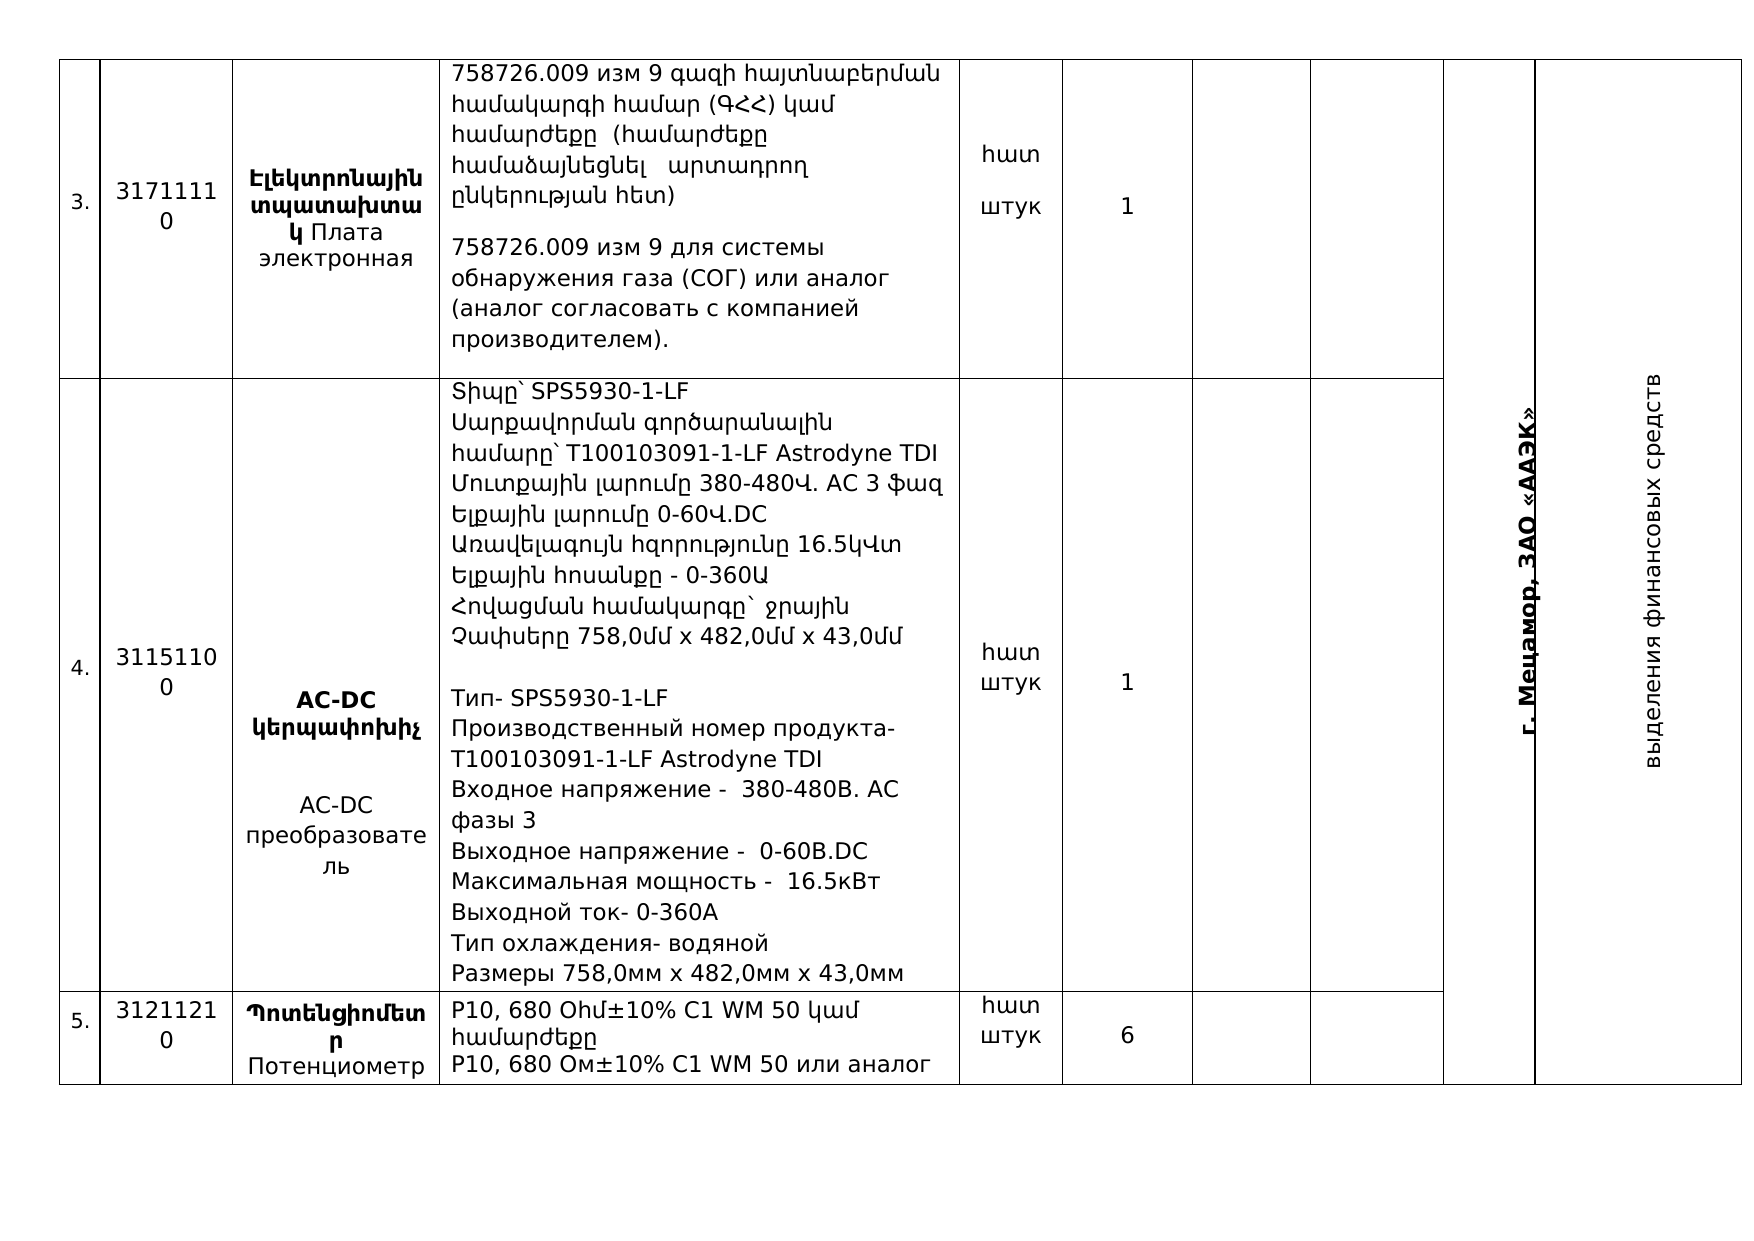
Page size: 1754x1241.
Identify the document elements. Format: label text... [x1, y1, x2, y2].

table_cell 6 [1063, 992, 1192, 1084]
table_cell [60, 992, 99, 1084]
table_cell հատ штук [960, 992, 1062, 1084]
table_cell հատ штук [960, 60, 1062, 377]
table_cell 31151100 [101, 379, 232, 991]
table_cell Р10, 680 Օհմ±10% С1 WM 50 կամ համարժեքը Р10, 680 Ом±10% С1 WM 50 или аналог [440, 992, 959, 1084]
table_cell 1 [1063, 379, 1192, 991]
table_cell 1 [1063, 60, 1192, 377]
table_cell [1311, 379, 1443, 991]
table_cell [1193, 379, 1310, 991]
table_cell 31211210 [101, 992, 232, 1084]
table_cell 31711110 [101, 60, 232, 377]
table_cell [60, 379, 99, 991]
table_cell [1311, 992, 1443, 1084]
table_cell [1311, 60, 1443, 377]
table_cell [60, 60, 99, 377]
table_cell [233, 60, 439, 377]
table_cell Պոտենցիոմետր Потенциометр [233, 992, 439, 1084]
table_cell [1193, 60, 1310, 377]
table_cell 758726.009 изм 9 գազի հայտնաբերման համակարգի համար (ԳՀՀ) կամ համարժեքը (համարժեքը համաձայնեցնել արտադրող ընկերության հետ) 758726.009 изм 9 для системы обнаружения газа (СОГ) или аналог (аналог согласовать с компанией производителем). [440, 60, 959, 377]
table_cell [1193, 992, 1310, 1084]
table_cell AC-DC կերպափոխիչ AC-DC преобразователь [233, 379, 439, 991]
table_cell հատ штук [960, 379, 1062, 991]
table_cell Տիպը՝ SPS5930-1-LF Սարքավորման գործարանալին համարը՝ T100103091-1-LF Astrodyne TDI Մուտքային լարումը 380-480Վ. АС 3 ֆազ Ելքային լարումը 0-60Վ.DC Առավելագույն հզորությունը 16.5կՎտ Ելքային հոսանքը - 0-360Ա Հովացման համակարգը` ջրային Չափսերը 758,0մմ x 482,0մմ x 43,0մմ Тип- SPS5930-1-LF Производственный номер продукта- T100103091-1-LF Astrodyne TDI Входное напряжение - 380-480В. АС фазы 3 Выходное напряжение - 0-60В.DC Максимальная мощность - 16.5кВт Выходной ток- 0-360А Тип охлаждения- водяной Размеры 758,0мм x 482,0мм x 43,0мм [440, 379, 959, 991]
